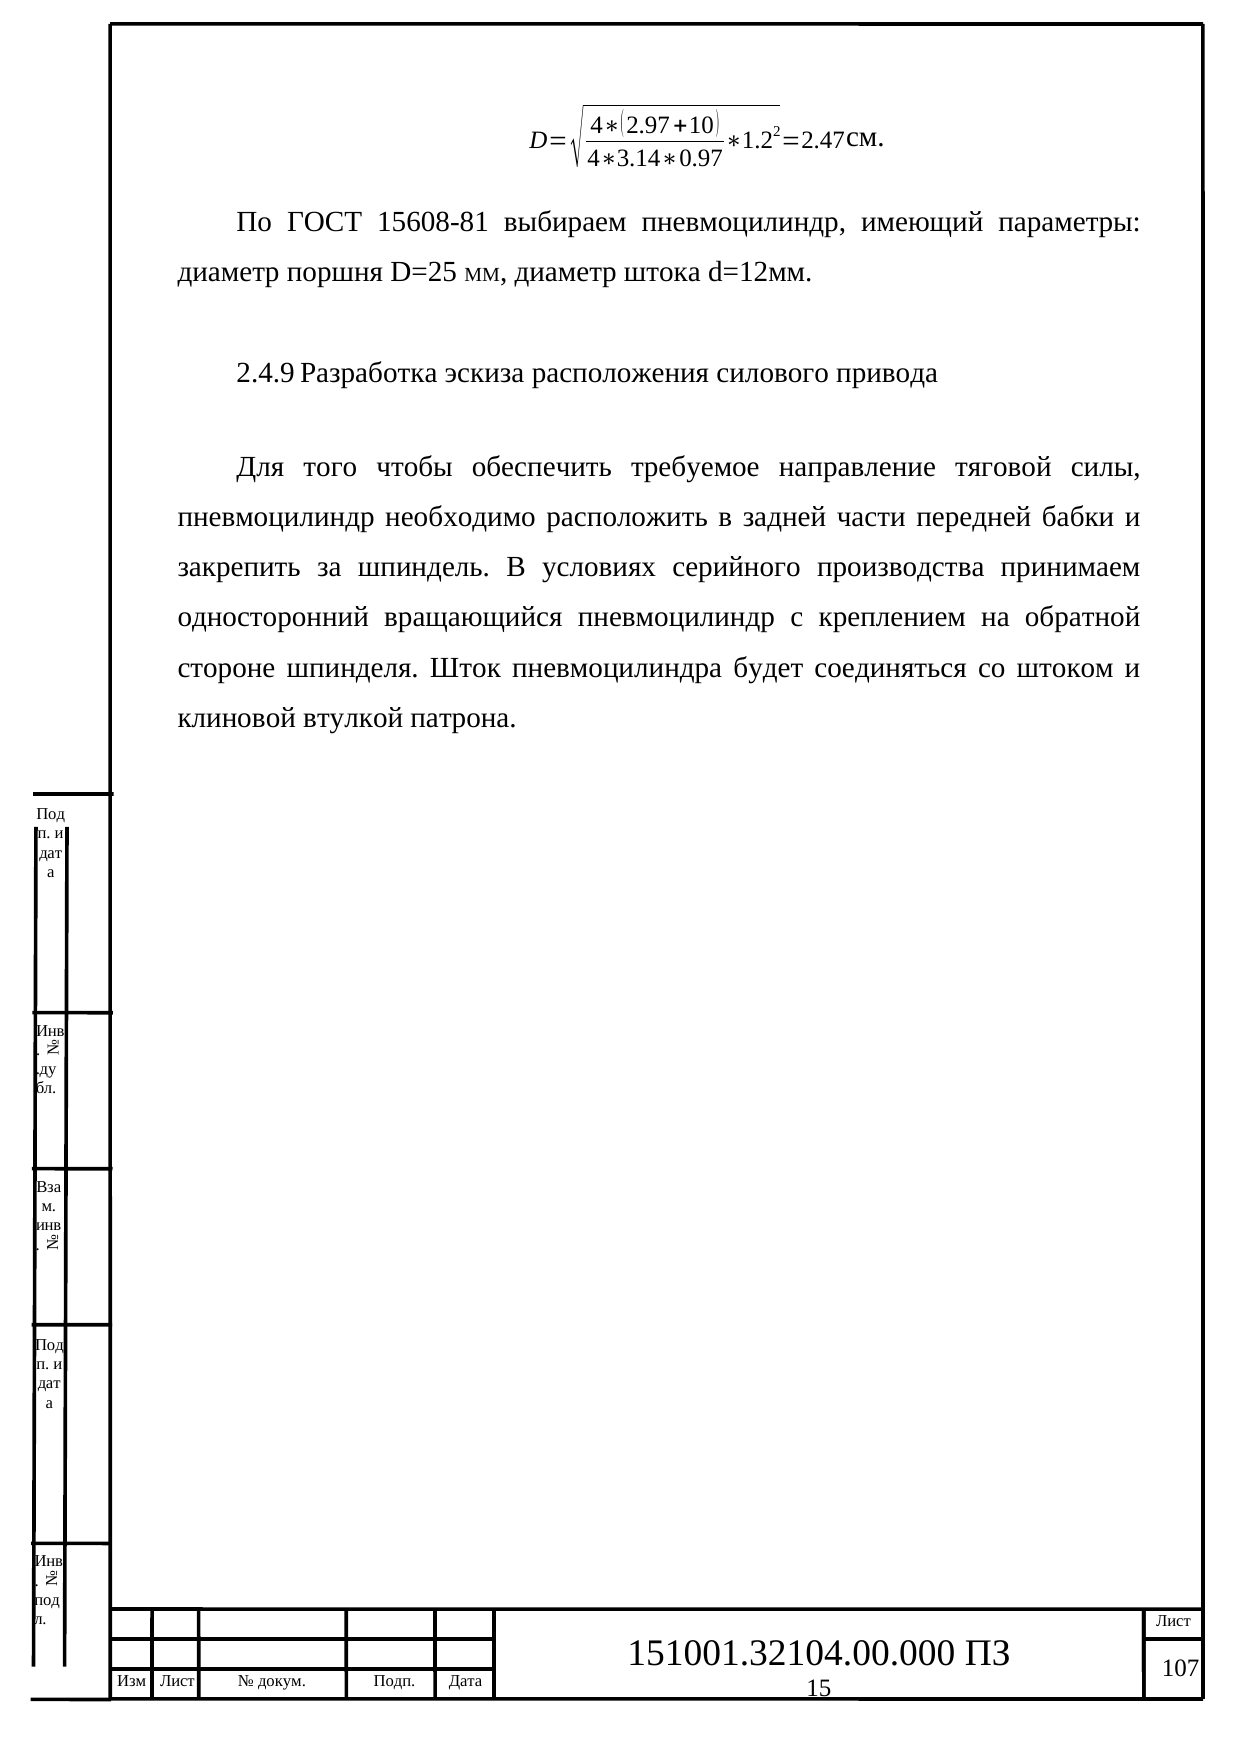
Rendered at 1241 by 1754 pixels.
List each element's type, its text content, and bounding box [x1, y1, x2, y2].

text см. [158, 103, 1160, 171]
text Для того чтобы обеспечить требуемое направление тяговой силы, пневмоцилиндр необходимо расположить в задней части передней бабки и закрепить за шпиндель. В условиях серийного производства принимаем односторонний вращающийся пневмоцилиндр с креплением на обратной стороне шпинделя. Шток пневмоцилиндра будет соединяться со штоком и клиновой втулкой патрона. [177, 449, 1141, 734]
list Разработка эскиза расположения силового привода [236, 355, 1141, 389]
text По ГОСТ 15608-81 выбираем пневмоцилиндр, имеющий параметры: диаметр поршня D=25 мм, диаметр штока d=12мм. [177, 204, 1141, 288]
